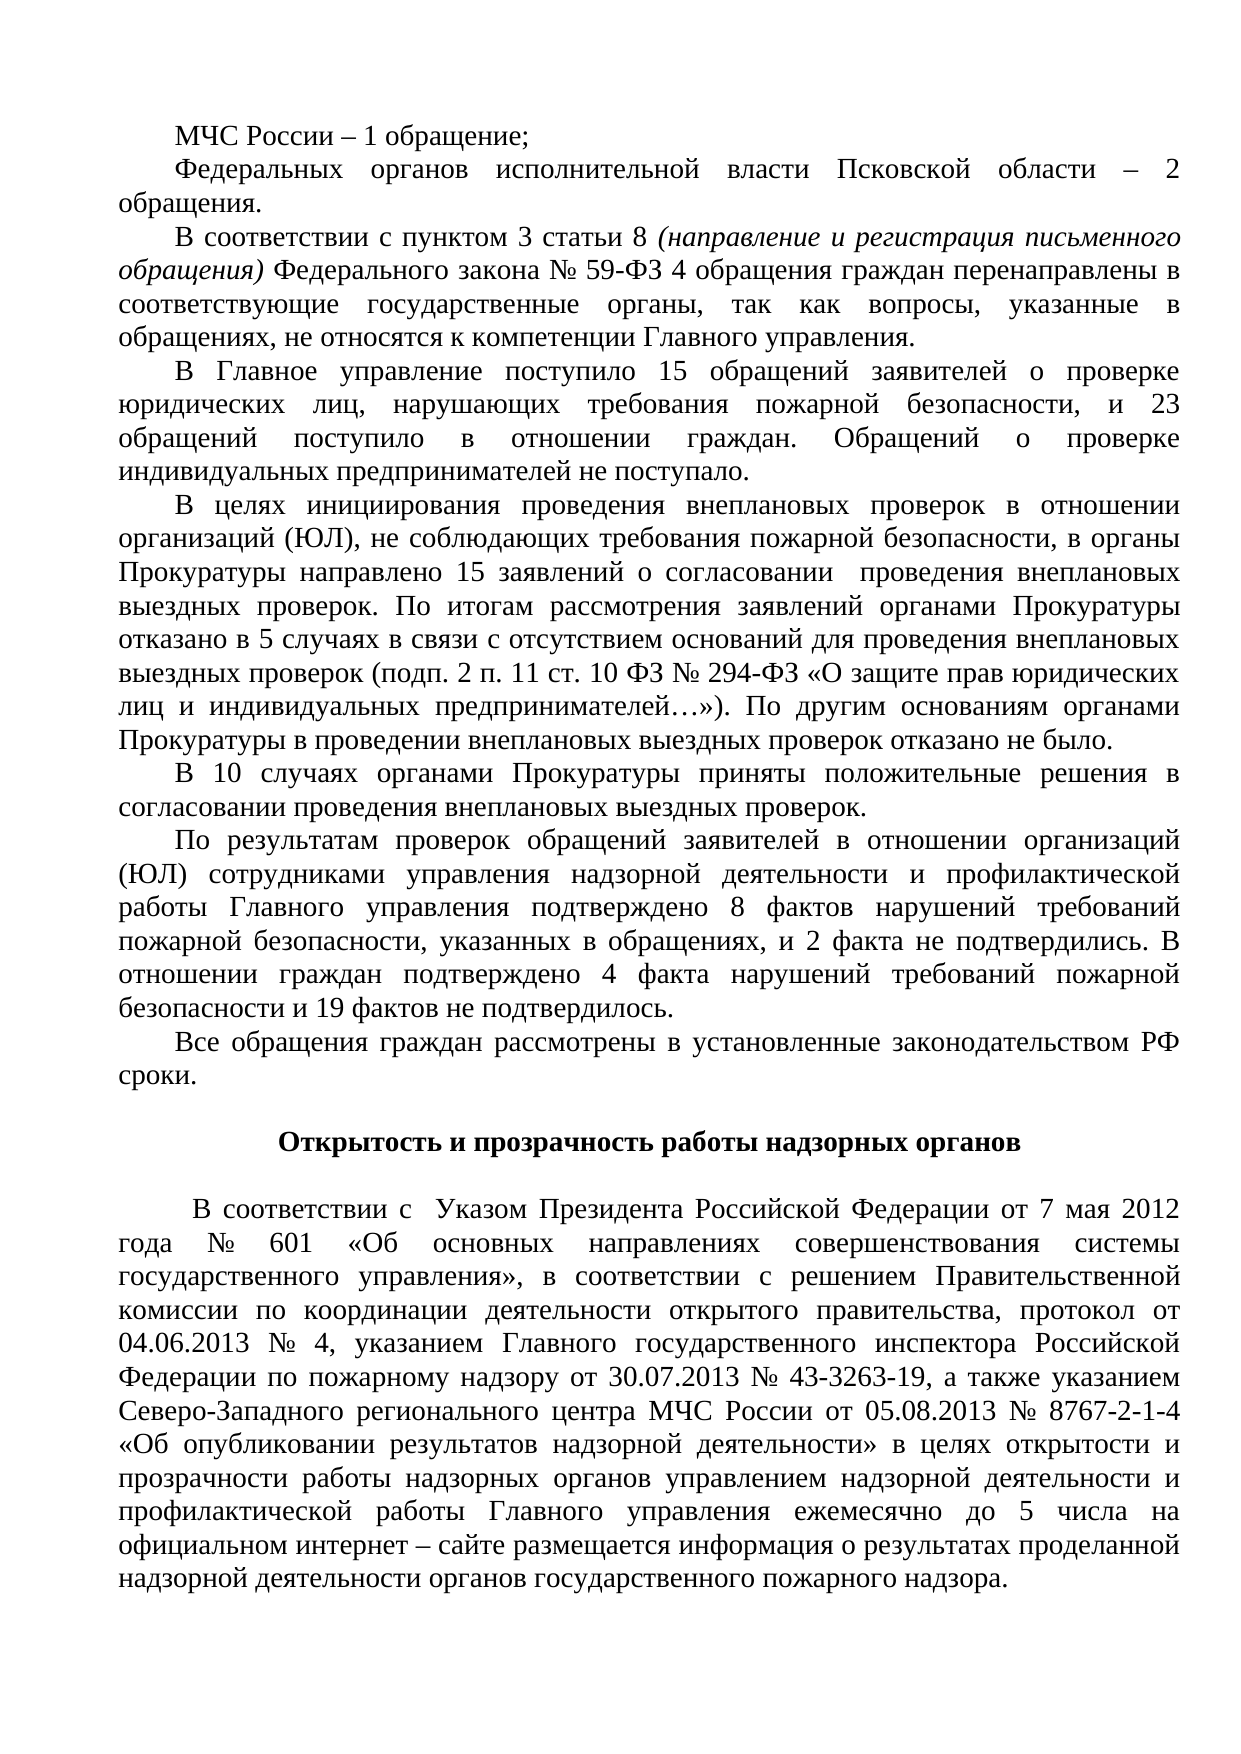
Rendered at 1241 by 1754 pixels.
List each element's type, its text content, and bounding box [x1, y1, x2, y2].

text В целях инициирования проведения внеплановых проверок в отношении организаций (ЮЛ), не соблюдающих требования пожарной безопасности, в органы Прокуратуры направлено 15 заявлений о согласовании проведения внеплановых выездных проверок. По итогам рассмотрения заявлений органами Прокуратуры отказано в 5 случаях в связи с отсутствием оснований для проведения внеплановых выездных проверок (подп. 2 п. 11 ст. 10 ФЗ № 294-ФЗ «О защите прав юридических лиц и индивидуальных предпринимателей…»). По другим основаниям органами Прокуратуры в проведении внеплановых выездных проверок отказано не было. [118, 487, 1181, 755]
text В 10 случаях органами Прокуратуры приняты положительные решения в согласовании проведения внеплановых выездных проверок. [118, 755, 1181, 822]
text Все обращения граждан рассмотрены в установленные законодательством РФ сроки. [118, 1024, 1181, 1091]
text В соответствии с Указом Президента Российской Федерации от 7 мая 2012 года № 601 «Об основных направлениях совершенствования системы государственного управления», в соответствии с решением Правительственной комиссии по координации деятельности открытого правительства, протокол от 04.06.2013 № 4, указанием Главного государственного инспектора Российской Федерации по пожарному надзору от 30.07.2013 № 43-3263-19, а также указанием Северо-Западного регионального центра МЧС России от 05.08.2013 № 8767-2-1-4 «Об опубликовании результатов надзорной деятельности» в целях открытости и прозрачности работы надзорных органов управлением надзорной деятельности и профилактической работы Главного управления ежемесячно до 5 числа на официальном интернет – сайте размещается информация о результатах проделанной надзорной деятельности органов государственного пожарного надзора. [118, 1191, 1181, 1594]
text Открытость и прозрачность работы надзорных органов [118, 1124, 1181, 1158]
text В соответствии с пунктом 3 статьи 8 (направление и регистрация письменного обращения) Федерального закона № 59-ФЗ 4 обращения граждан перенаправлены в соответствующие государственные органы, так как вопросы, указанные в обращениях, не относятся к компетенции Главного управления. [118, 219, 1181, 353]
text По результатам проверок обращений заявителей в отношении организаций (ЮЛ) сотрудниками управления надзорной деятельности и профилактической работы Главного управления подтверждено 8 фактов нарушений требований пожарной безопасности, указанных в обращениях, и 2 факта не подтвердились. В отношении граждан подтверждено 4 факта нарушений требований пожарной безопасности и 19 фактов не подтвердилось. [118, 822, 1181, 1024]
text МЧС России – 1 обращение; [118, 118, 1181, 152]
text В Главное управление поступило 15 обращений заявителей о проверке юридических лиц, нарушающих требования пожарной безопасности, и 23 обращений поступило в отношении граждан. Обращений о проверке индивидуальных предпринимателей не поступало. [118, 353, 1181, 487]
text Федеральных органов исполнительной власти Псковской области – 2 обращения. [118, 152, 1181, 219]
